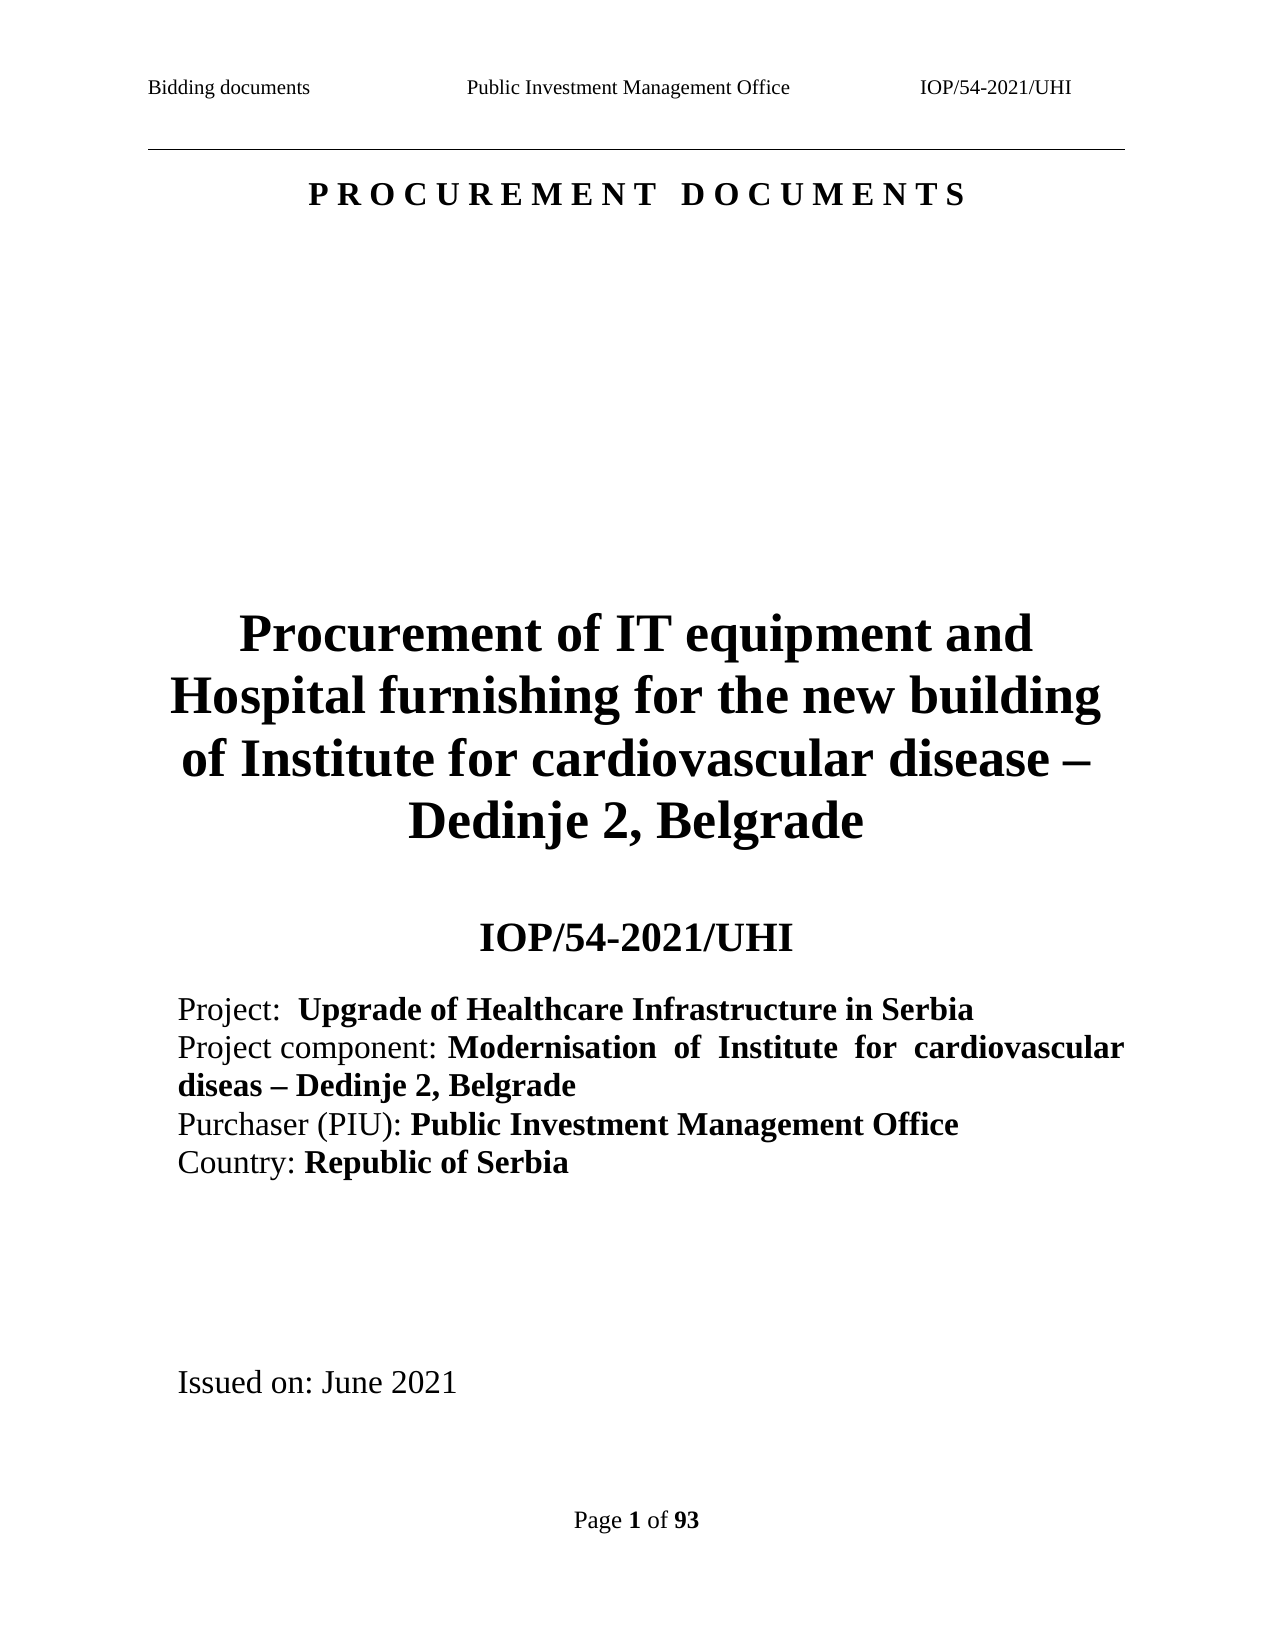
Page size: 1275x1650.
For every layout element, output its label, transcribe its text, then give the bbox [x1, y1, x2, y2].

text Project component: Modernisation of Institute for cardiovascular diseas – Dedinje 2, Belgrade [177, 1027, 1125, 1104]
text Issued on: June 2021 [177, 1363, 1125, 1401]
text IOP/54-2021/UHI [148, 912, 1125, 960]
text Project: Upgrade of Healthcare Infrastructure in Serbia [177, 989, 1125, 1027]
title PROCUREMENT DOCUMENTS [148, 174, 1125, 213]
text Purchaser (PIU): Public Investment Management Office [177, 1104, 1125, 1142]
text Country: Republic of Serbia [177, 1142, 1125, 1181]
text Procurement of IT equipment and Hospital furnishing for the new building of Institute for cardiovascular disease – Dedinje 2, Belgrade [148, 601, 1125, 850]
